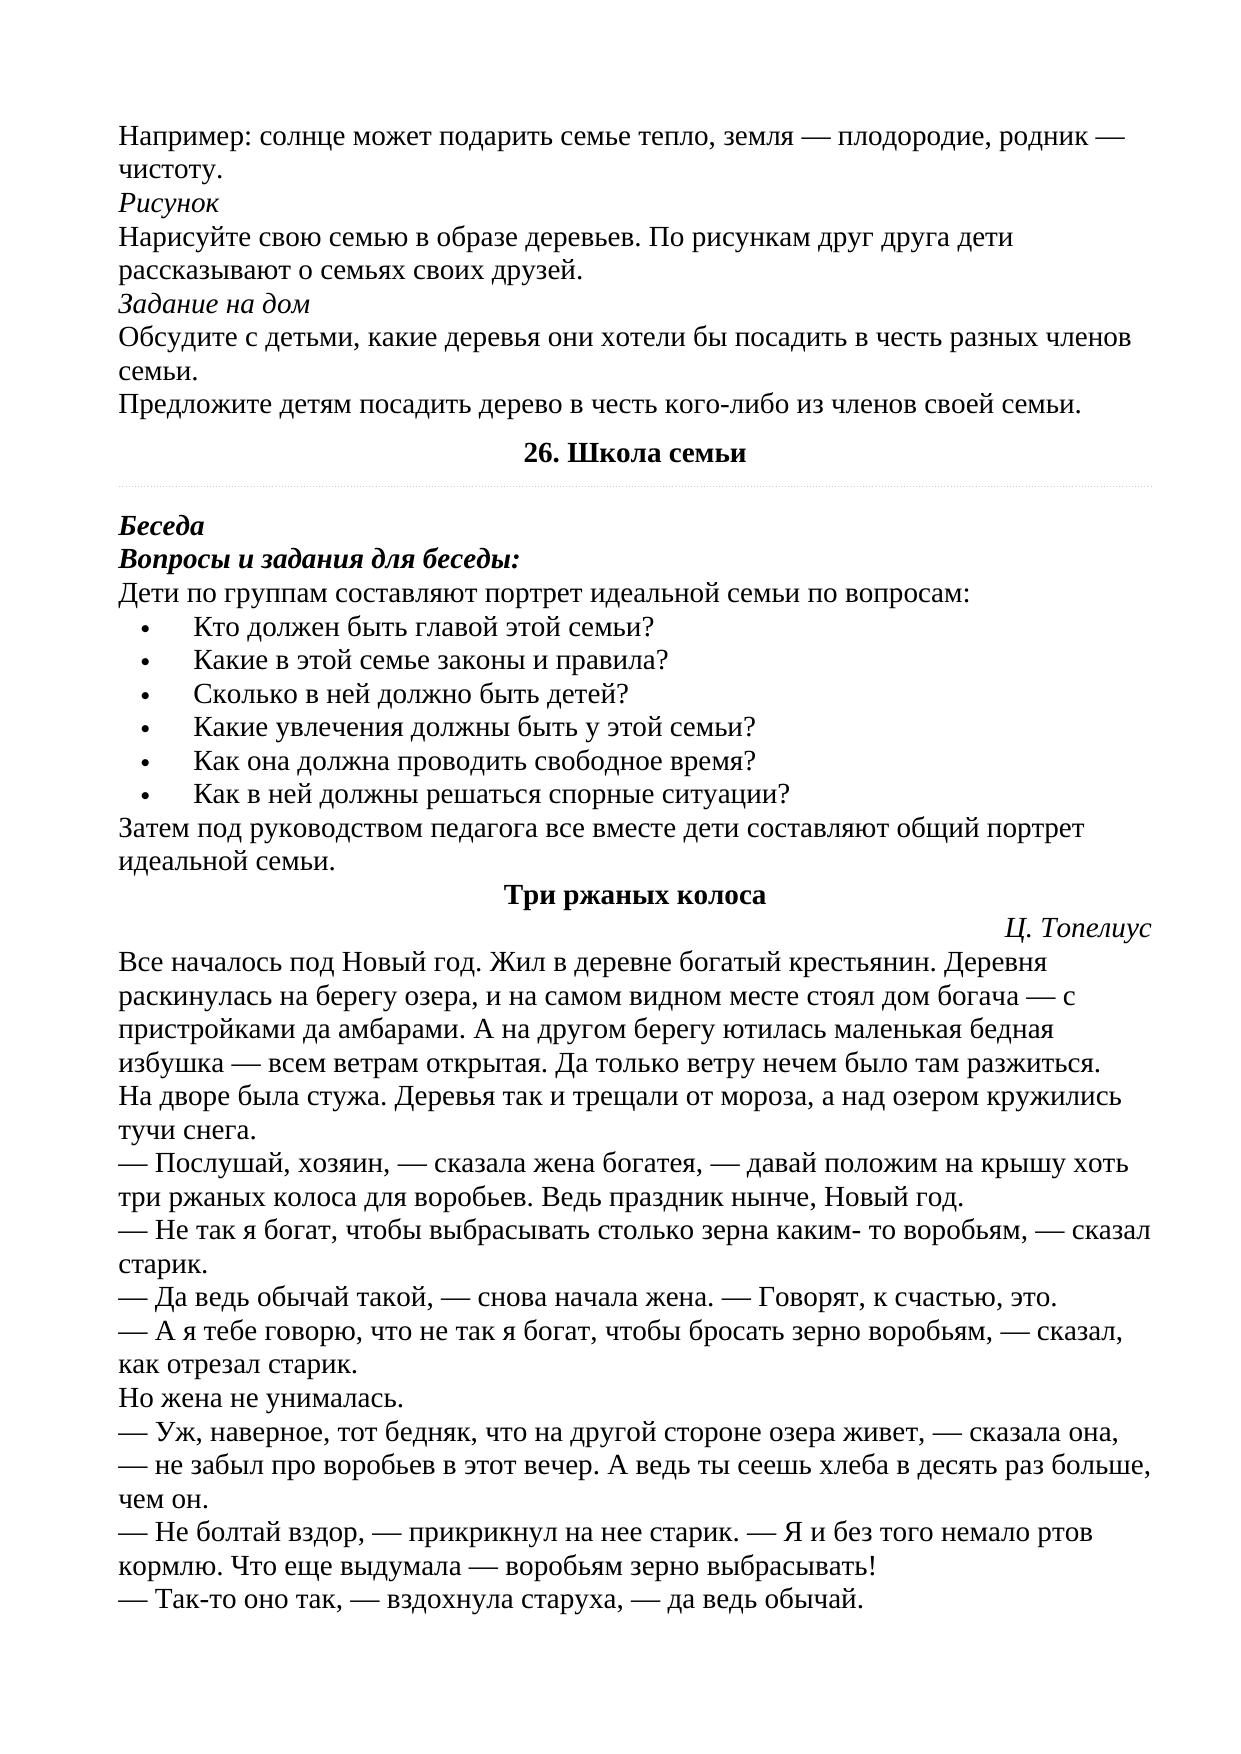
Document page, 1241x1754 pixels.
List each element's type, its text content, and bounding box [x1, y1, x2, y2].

subtitle 26. Школа семьи [118, 436, 1152, 487]
list Какие в этой семье законы и правила? [118, 642, 1152, 676]
text — Не болтай вздор, — прикрикнул на нее старик. — Я и без того немало ртов кормлю. Что еще выдумала — воробьям зерно выбрасывать! [118, 1514, 1152, 1581]
text — Да ведь обычай такой, — снова начала жена. — Говорят, к счастью, это. [118, 1279, 1152, 1313]
text Вопросы и задания для беседы: [118, 542, 1152, 575]
text Задание на дом [118, 286, 1152, 319]
text Предложите детям посадить дерево в честь кого-либо из членов своей семьи. [118, 386, 1152, 420]
text Рисунок [118, 185, 1152, 219]
text Обсудите с детьми, какие деревья они хотели бы посадить в честь разных членов семьи. [118, 319, 1152, 386]
list Какие увлечения должны быть у этой семьи? [118, 709, 1152, 743]
text — А я тебе говорю, что не так я богат, чтобы бросать зерно воробьям, — сказал, как отрезал старик. [118, 1313, 1152, 1380]
text — Не так я богат, чтобы выбрасывать столько зерна каким- то воробьям, — сказал старик. [118, 1212, 1152, 1279]
list Как в ней должны решаться спорные ситуации? [118, 776, 1152, 810]
text На дворе была стужа. Деревья так и трещали от мороза, а над озером кружились тучи снега. [118, 1078, 1152, 1145]
text Все началось под Новый год. Жил в деревне богатый крестьянин. Деревня раскинулась на берегу озера, и на самом видном месте стоял дом богача — с пристройками да амбарами. А на другом берегу ютилась маленькая бедная избушка — всем ветрам открытая. Да только ветру нечем было там разжиться. [118, 944, 1152, 1078]
text Ц. Топелиус [118, 911, 1152, 944]
text Дети по группам составляют портрет идеальной семьи по вопросам: [118, 575, 1152, 609]
text — Послушай, хозяин, — сказала жена богатея, — давай положим на крышу хоть три ржаных колоса для воробьев. Ведь праздник нынче, Новый год. [118, 1145, 1152, 1212]
list Как она должна проводить свободное время? [118, 743, 1152, 776]
text — Уж, наверное, тот бедняк, что на другой стороне озера живет, — сказала она, — не забыл про воробьев в этот вечер. А ведь ты сеешь хлеба в десять раз больше, чем он. [118, 1414, 1152, 1514]
text Например: солнце может подарить семье тепло, земля — плодородие, родник — чистоту. [118, 118, 1152, 185]
list Кто должен быть главой этой семьи? [118, 609, 1152, 642]
text Беседа [118, 508, 1152, 542]
list Сколько в ней должно быть детей? [118, 676, 1152, 709]
text Но жена не унималась. [118, 1380, 1152, 1414]
text Три ржаных колоса [118, 877, 1152, 911]
text Затем под руководством педагога все вместе дети составляют общий портрет идеальной семьи. [118, 810, 1152, 877]
text — Так-то оно так, — вздохнула старуха, — да ведь обычай. [118, 1581, 1152, 1615]
text Нарисуйте свою семью в образе деревьев. По рисункам друг друга дети рассказывают о семьях своих друзей. [118, 219, 1152, 286]
